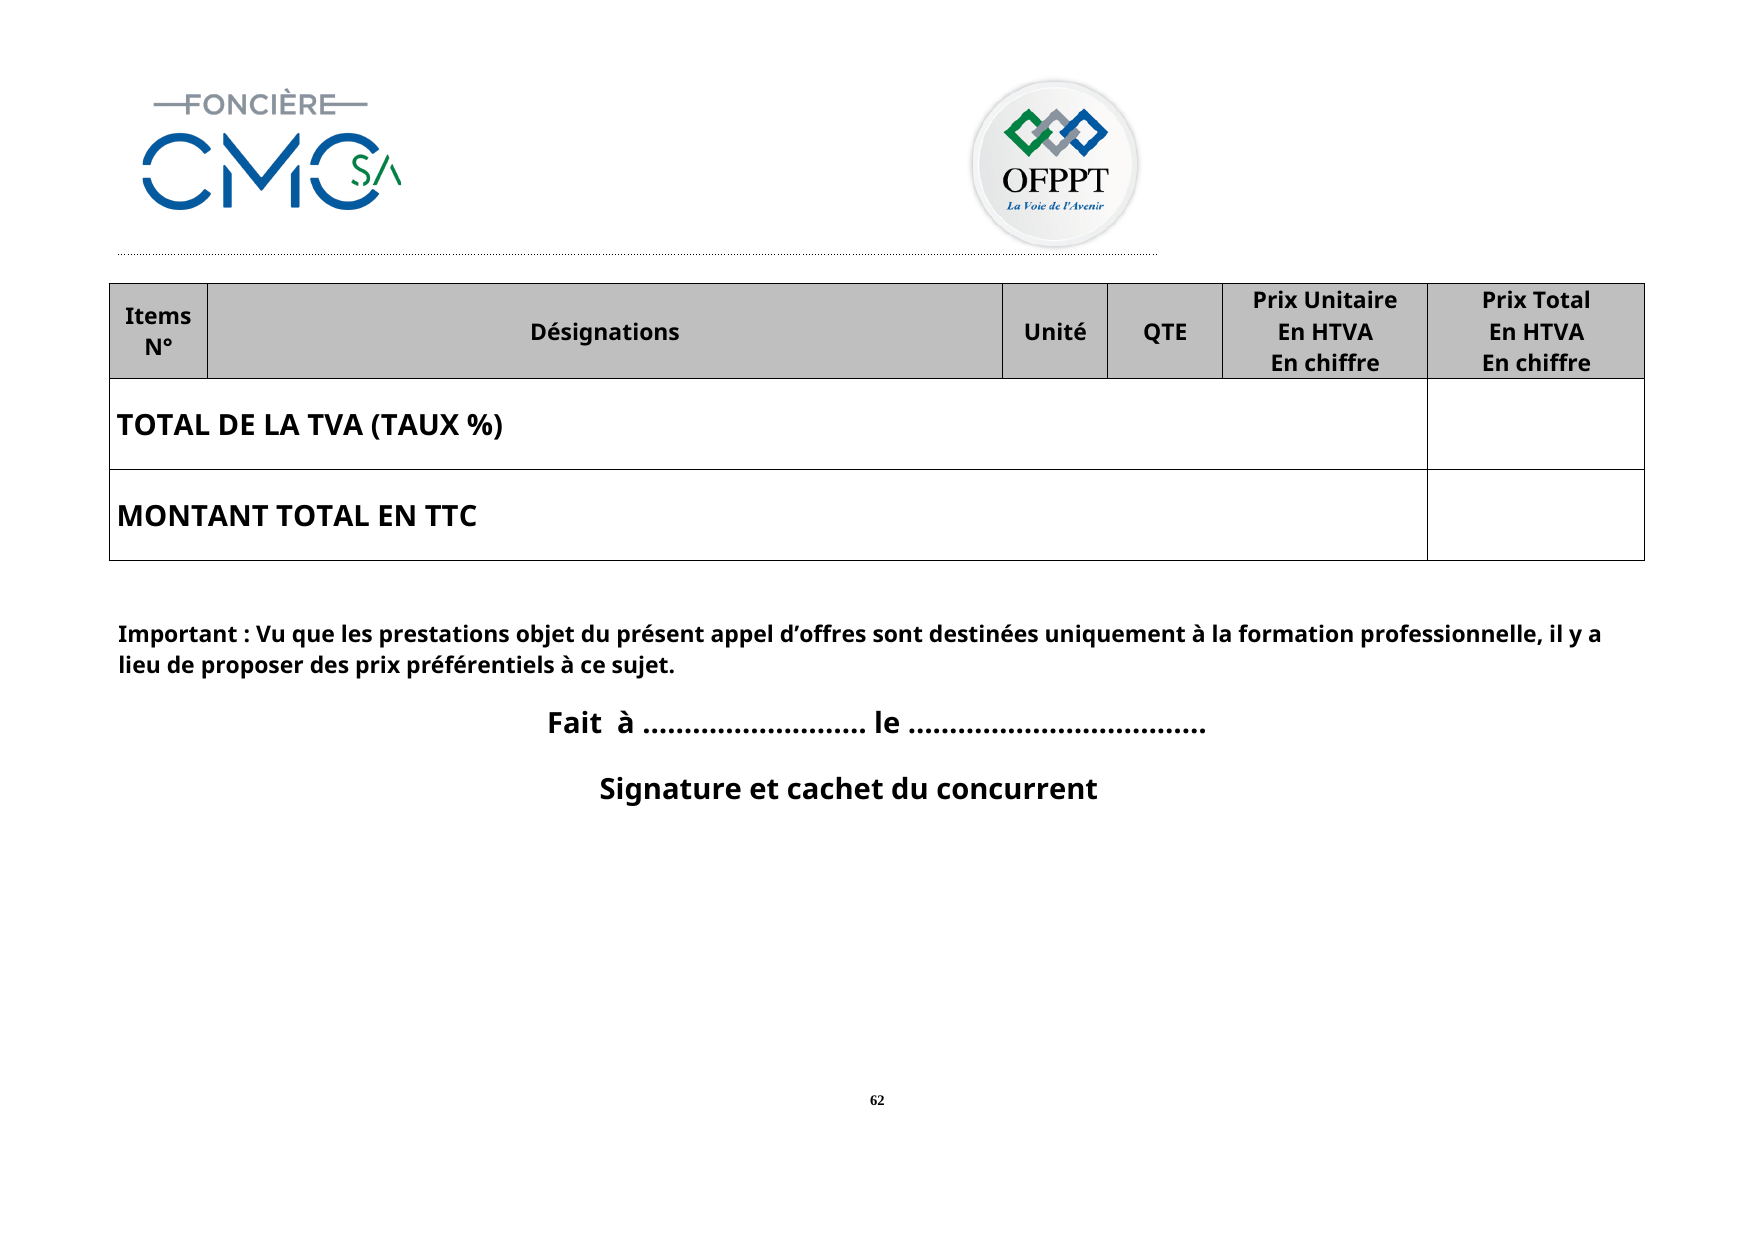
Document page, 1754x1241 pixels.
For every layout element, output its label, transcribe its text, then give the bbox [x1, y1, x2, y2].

text Fait à ……………………… le ……………………………… [118, 702, 1636, 742]
text Important : Vu que les prestations objet du présent appel d’offres sont destinées uniquement à la formation professionnelle, il y a lieu de proposer des prix préférentiels à ce sujet. [118, 618, 1636, 681]
table_header Items N° [110, 284, 207, 378]
table_cell MONTANT TOTAL EN TTC [110, 470, 1427, 559]
table_header Prix Unitaire En HTVA En chiffre [1223, 284, 1427, 378]
table_header QTE [1108, 284, 1222, 378]
table_cell TOTAL DE LA TVA (TAUX %) [110, 379, 1427, 469]
table_header Prix Total En HTVA En chiffre [1428, 284, 1644, 378]
picture [142, 88, 402, 210]
table_cell [1428, 470, 1644, 559]
table_header Désignations [208, 284, 1002, 378]
picture [964, 73, 1145, 254]
table_cell [1428, 379, 1644, 469]
text Signature et cachet du concurrent [118, 768, 1636, 808]
table_header Unité [1003, 284, 1107, 378]
